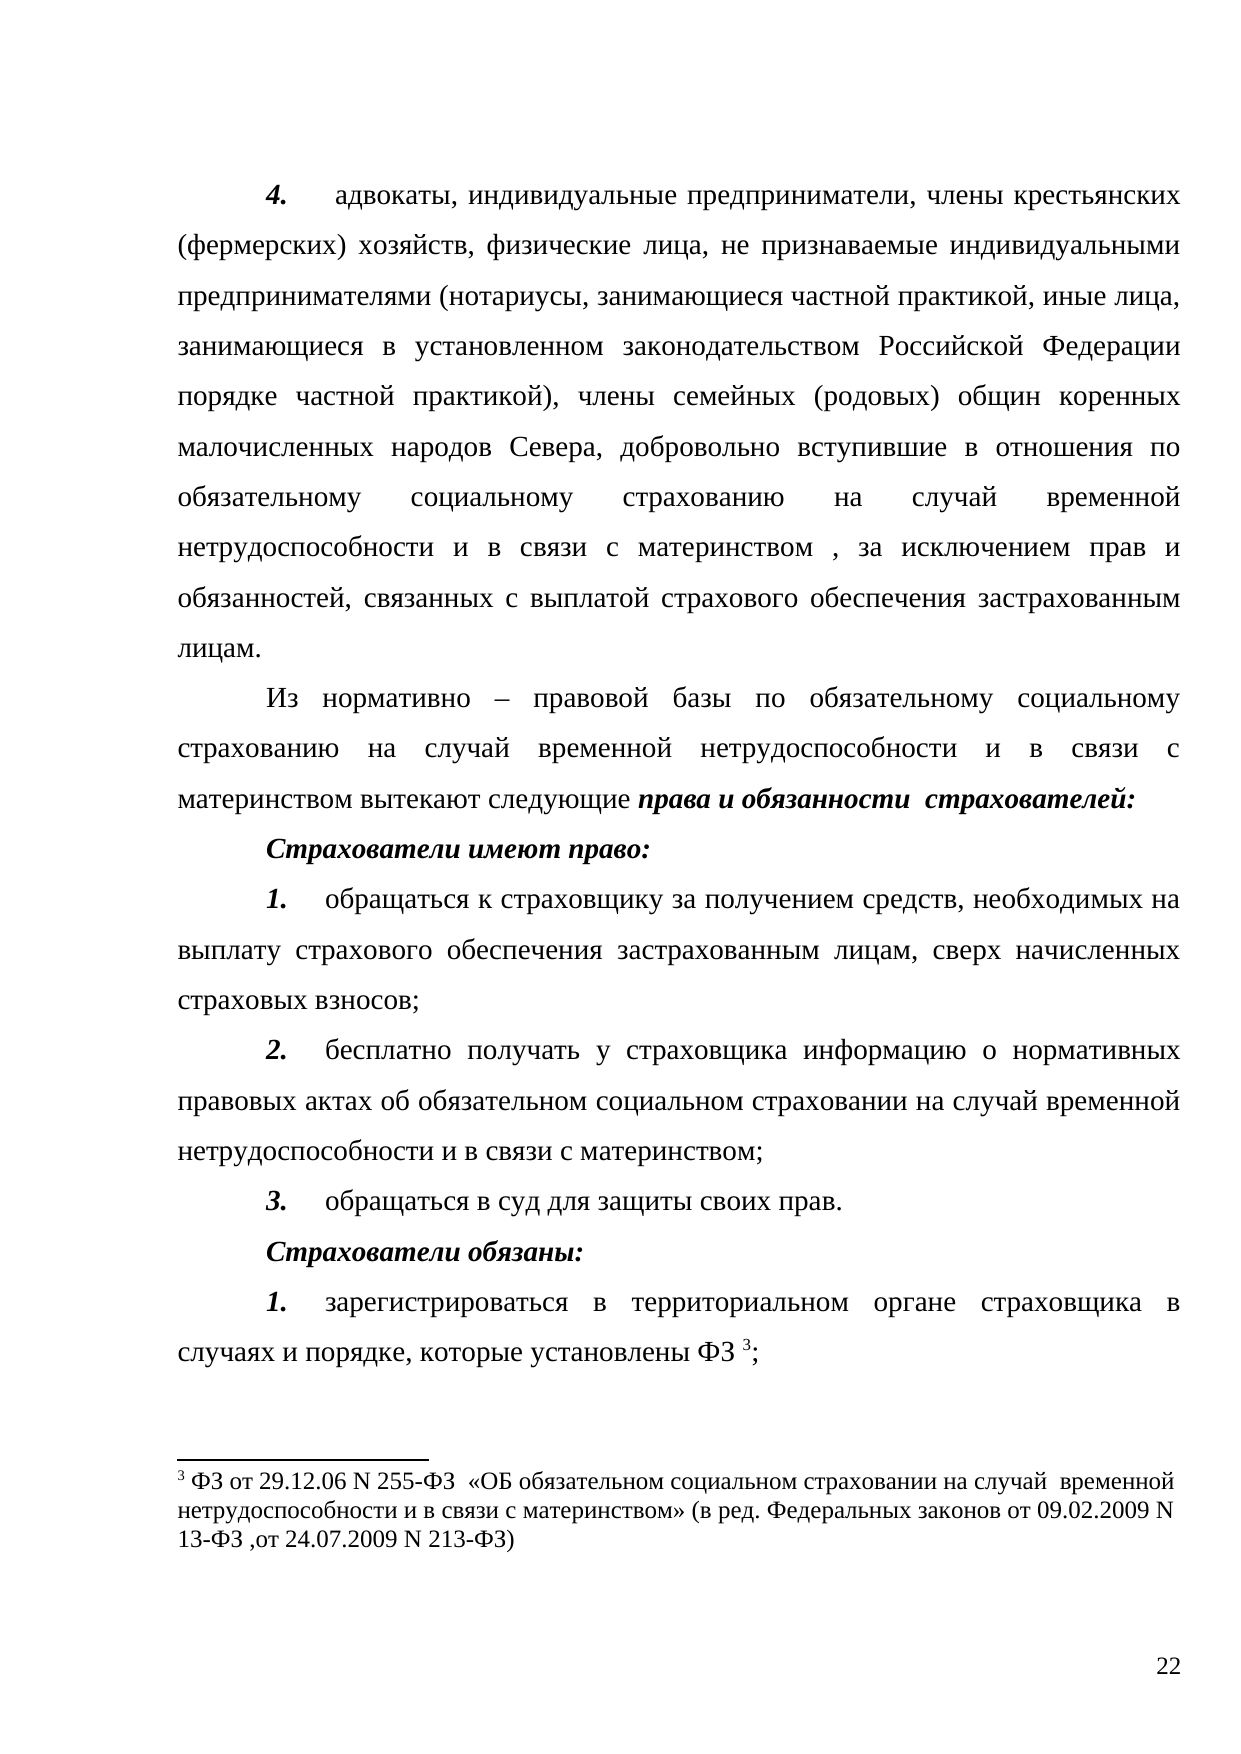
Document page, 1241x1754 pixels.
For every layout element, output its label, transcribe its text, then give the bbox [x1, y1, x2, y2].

list зарегистрироваться в территориальном органе страховщика в случаях и порядке, которые установлены ФЗ ; [177, 1284, 1181, 1368]
text Страхователи имеют право: [177, 831, 1181, 865]
text Страхователи обязаны: [177, 1234, 1181, 1267]
list бесплатно получать у страховщика информацию о нормативных правовых актах об обязательном социальном страховании на случай временной нетрудоспособности и в связи с материнством; [177, 1032, 1181, 1167]
list обращаться в суд для защиты своих прав. [177, 1183, 1181, 1217]
text Из нормативно – правовой базы по обязательному социальному страхованию на случай временной нетрудоспособности и в связи с материнством вытекают следующие права и обязанности страхователей: [177, 680, 1181, 814]
list обращаться к страховщику за получением средств, необходимых на выплату страхового обеспечения застрахованным лицам, сверх начисленных страховых взносов; [177, 882, 1181, 1016]
list адвокаты, индивидуальные предприниматели, члены крестьянских (фермерских) хозяйств, физические лица, не признаваемые индивидуальными предпринимателями (нотариусы, занимающиеся частной практикой, иные лица, занимающиеся в установленном законодательством Российской Федерации порядке частной практикой), члены семейных (родовых) общин коренных малочисленных народов Севера, добровольно вступившие в отношения по обязательному социальному страхованию на случай временной нетрудоспособности и в связи с материнством , за исключением прав и обязанностей, связанных с выплатой страхового обеспечения застрахованным лицам. [177, 177, 1181, 663]
